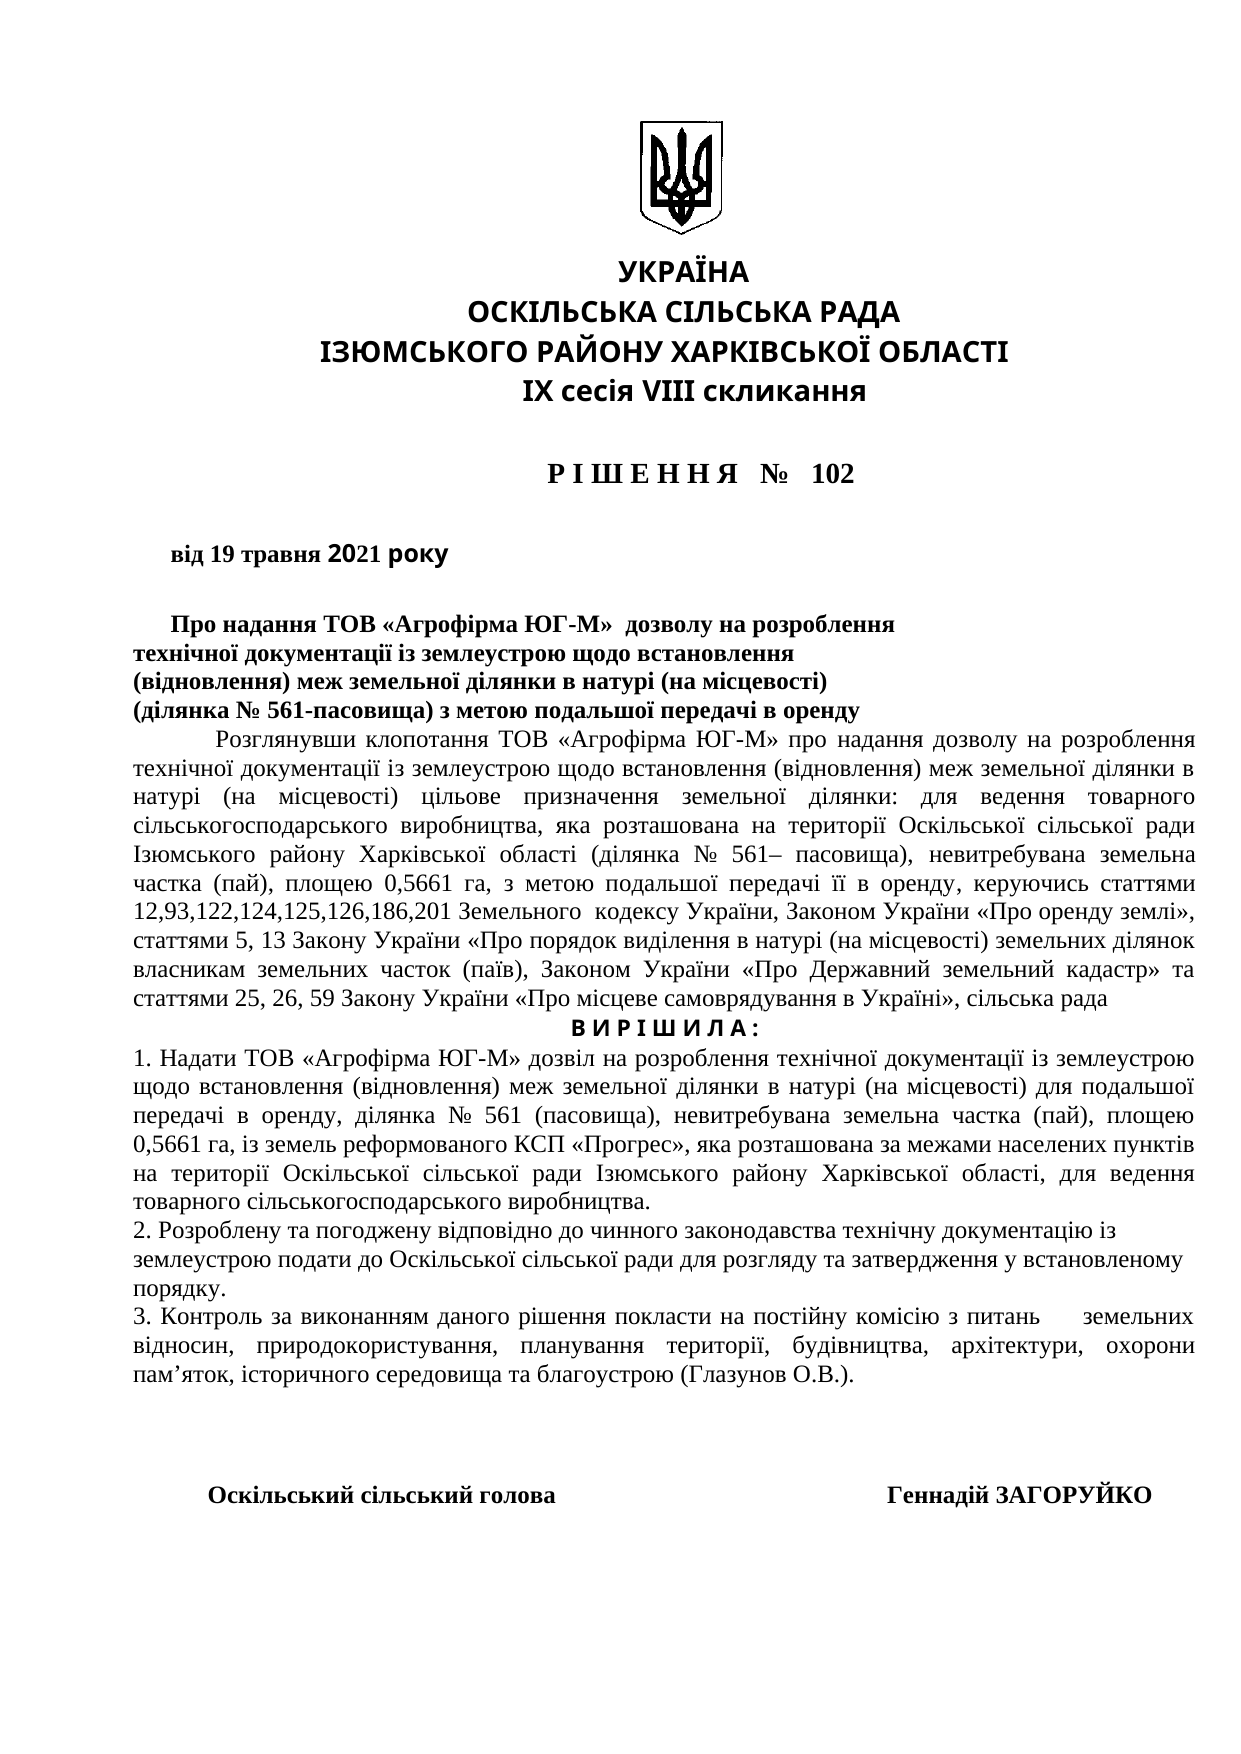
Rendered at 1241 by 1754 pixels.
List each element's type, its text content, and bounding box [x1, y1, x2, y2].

text Про надання ТОВ «Агрофірма ЮГ-М» дозволу на розроблення [133, 609, 1196, 638]
text Р І Ш Е Н Н Я № 102 [183, 456, 1196, 489]
text технічної документації із землеустрою щодо встановлення [133, 638, 1196, 666]
table_header [144, 118, 1163, 252]
text (ділянка № 561-пасовища) з метою подальшої передачі в оренду [133, 695, 1196, 724]
text 3. Контроль за виконанням даного рішення покласти на постійну комісію з питань земельних відносин, природокористування, планування території, будівництва, архітектури, охорони пам’яток, історичного середовища та благоустрою (Глазунов О.В.). [133, 1301, 1196, 1388]
text ІЗЮМСЬКОГО РАЙОНУ ХАРКІВСЬКОЇ ОБЛАСТІ [133, 331, 1196, 371]
text від 19 травня 2021 року [133, 535, 1196, 569]
text УКРАЇНА [133, 252, 1196, 291]
text (відновлення) меж земельної ділянки в натурі (на місцевості) [133, 666, 1196, 695]
text ОСКІЛЬСЬКА СІЛЬСЬКА РАДА [133, 291, 1196, 331]
text Розглянувши клопотання ТОВ «Агрофірма ЮГ-М» про надання дозволу на розроблення технічної документації із землеустрою щодо встановлення (відновлення) меж земельної ділянки в натурі (на місцевості) цільове призначення земельної ділянки: для ведення товарного сільськогосподарського виробництва, яка розташована на території Оскільської сільської ради Ізюмського району Харківської області (ділянка № 561– пасовища), невитребувана земельна частка (пай), площею 0,5661 га, з метою подальшої передачі її в оренду, керуючись статтями 12,93,122,124,125,126,186,201 Земельного кодексу України, Законом України «Про оренду землі», статтями 5, 13 Закону України «Про порядок виділення в натурі (на місцевості) земельних ділянок власникам земельних часток (паїв), Законом України «Про Державний земельний кадастр» та статтями 25, 26, 59 Закону України «Про місцеве самоврядування в Україні», сільська рада [133, 724, 1196, 1011]
text 1. Надати ТОВ «Агрофірма ЮГ-М» дозвіл на розроблення технічної документації із землеустрою щодо встановлення (відновлення) меж земельної ділянки в натурі (на місцевості) для подальшої передачі в оренду, ділянка № 561 (пасовища), невитребувана земельна частка (пай), площею 0,5661 га, із земель реформованого КСП «Прогрес», яка розташована за межами населених пунктів на території Оскільської сільської ради Ізюмського району Харківської області, для ведення товарного сільськогосподарського виробництва. [133, 1043, 1196, 1215]
text В И Р І Ш И Л А : [133, 1011, 1196, 1043]
text ІХ сесія VІІІ скликання [133, 371, 1196, 410]
text 2. Розроблену та погоджену відповідно до чинного законодавства технічну документацію із землеустрою подати до Оскільської сільської ради для розгляду та затвердження у встановленому порядку. [133, 1215, 1196, 1301]
text Оскільський сільський голова Геннадій ЗАГОРУЙКО [133, 1480, 1196, 1509]
